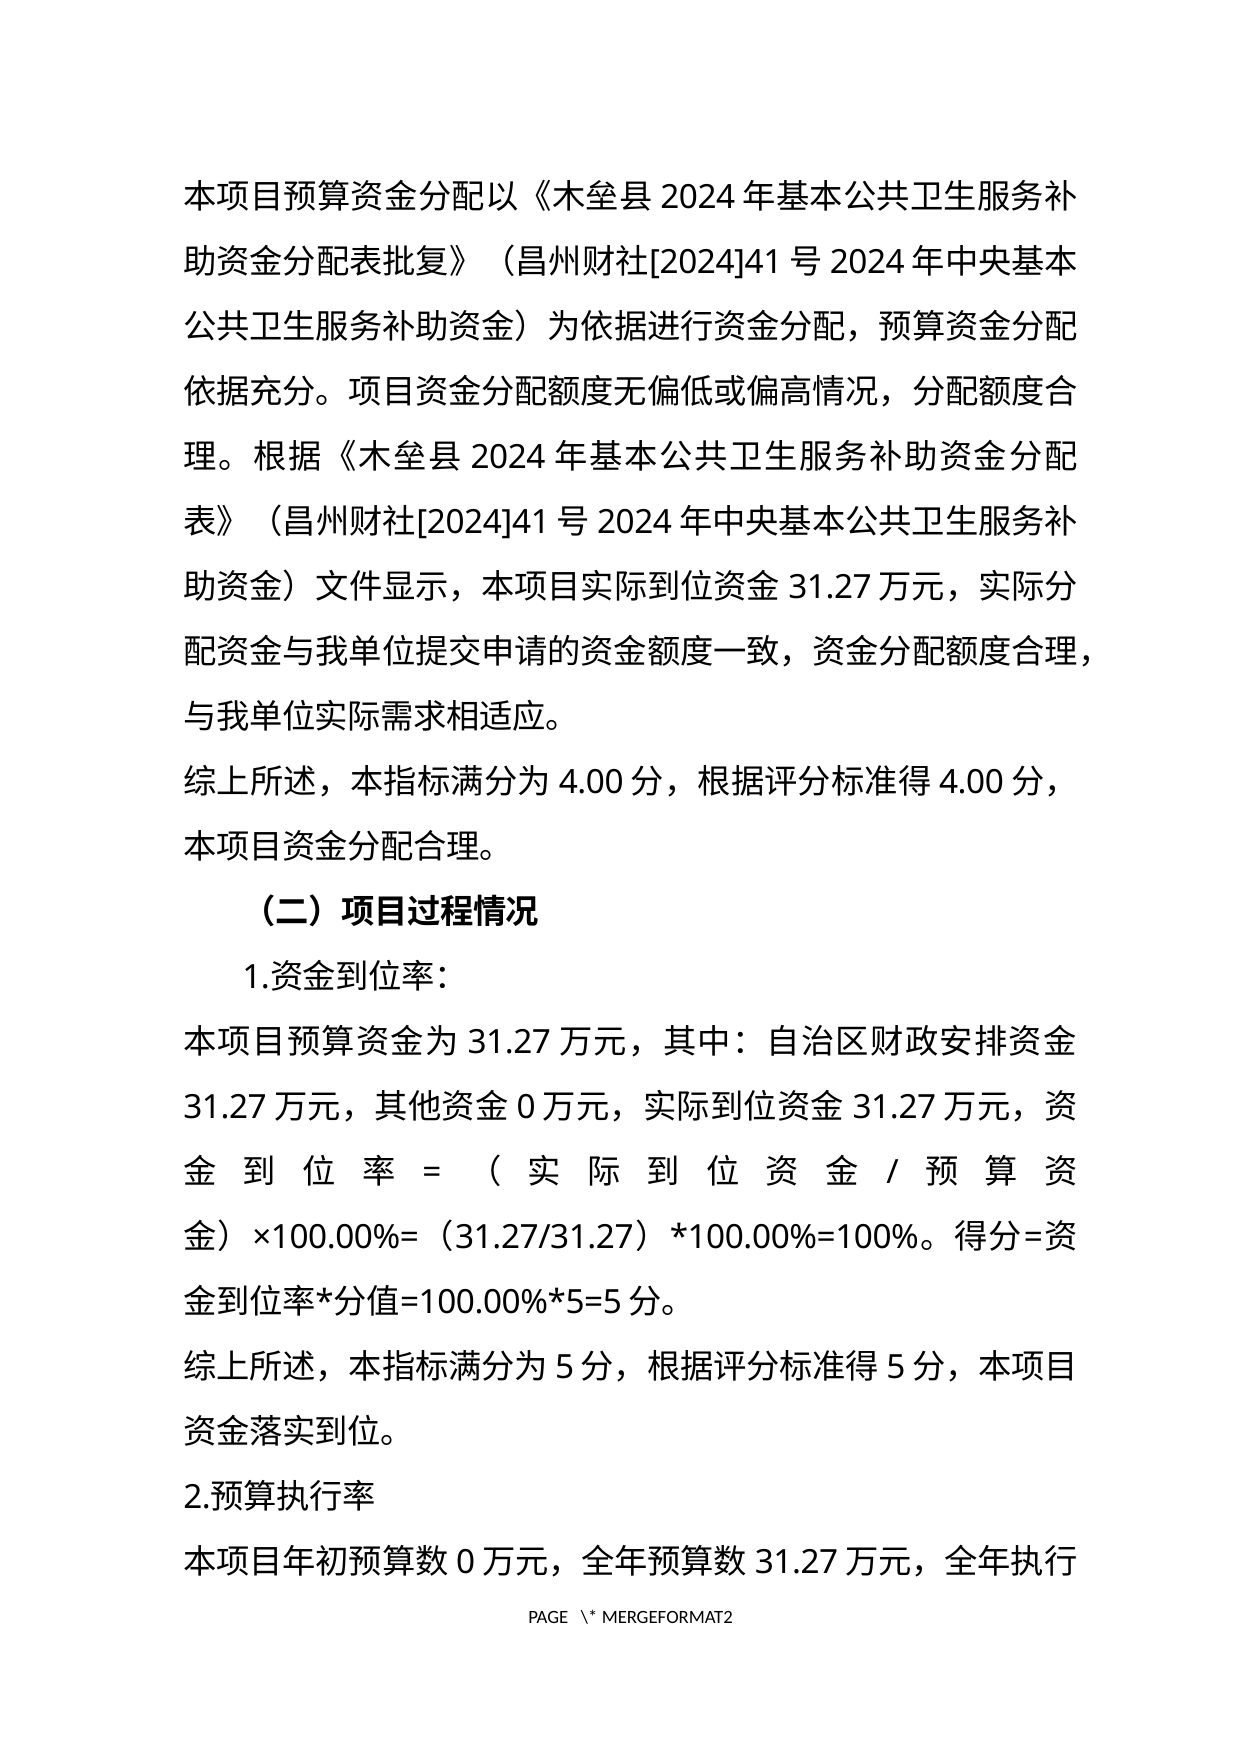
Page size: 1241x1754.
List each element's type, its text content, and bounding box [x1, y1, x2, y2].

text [183, 162, 1078, 877]
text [183, 942, 1078, 1592]
text （二）项目过程情况 [183, 877, 1078, 942]
